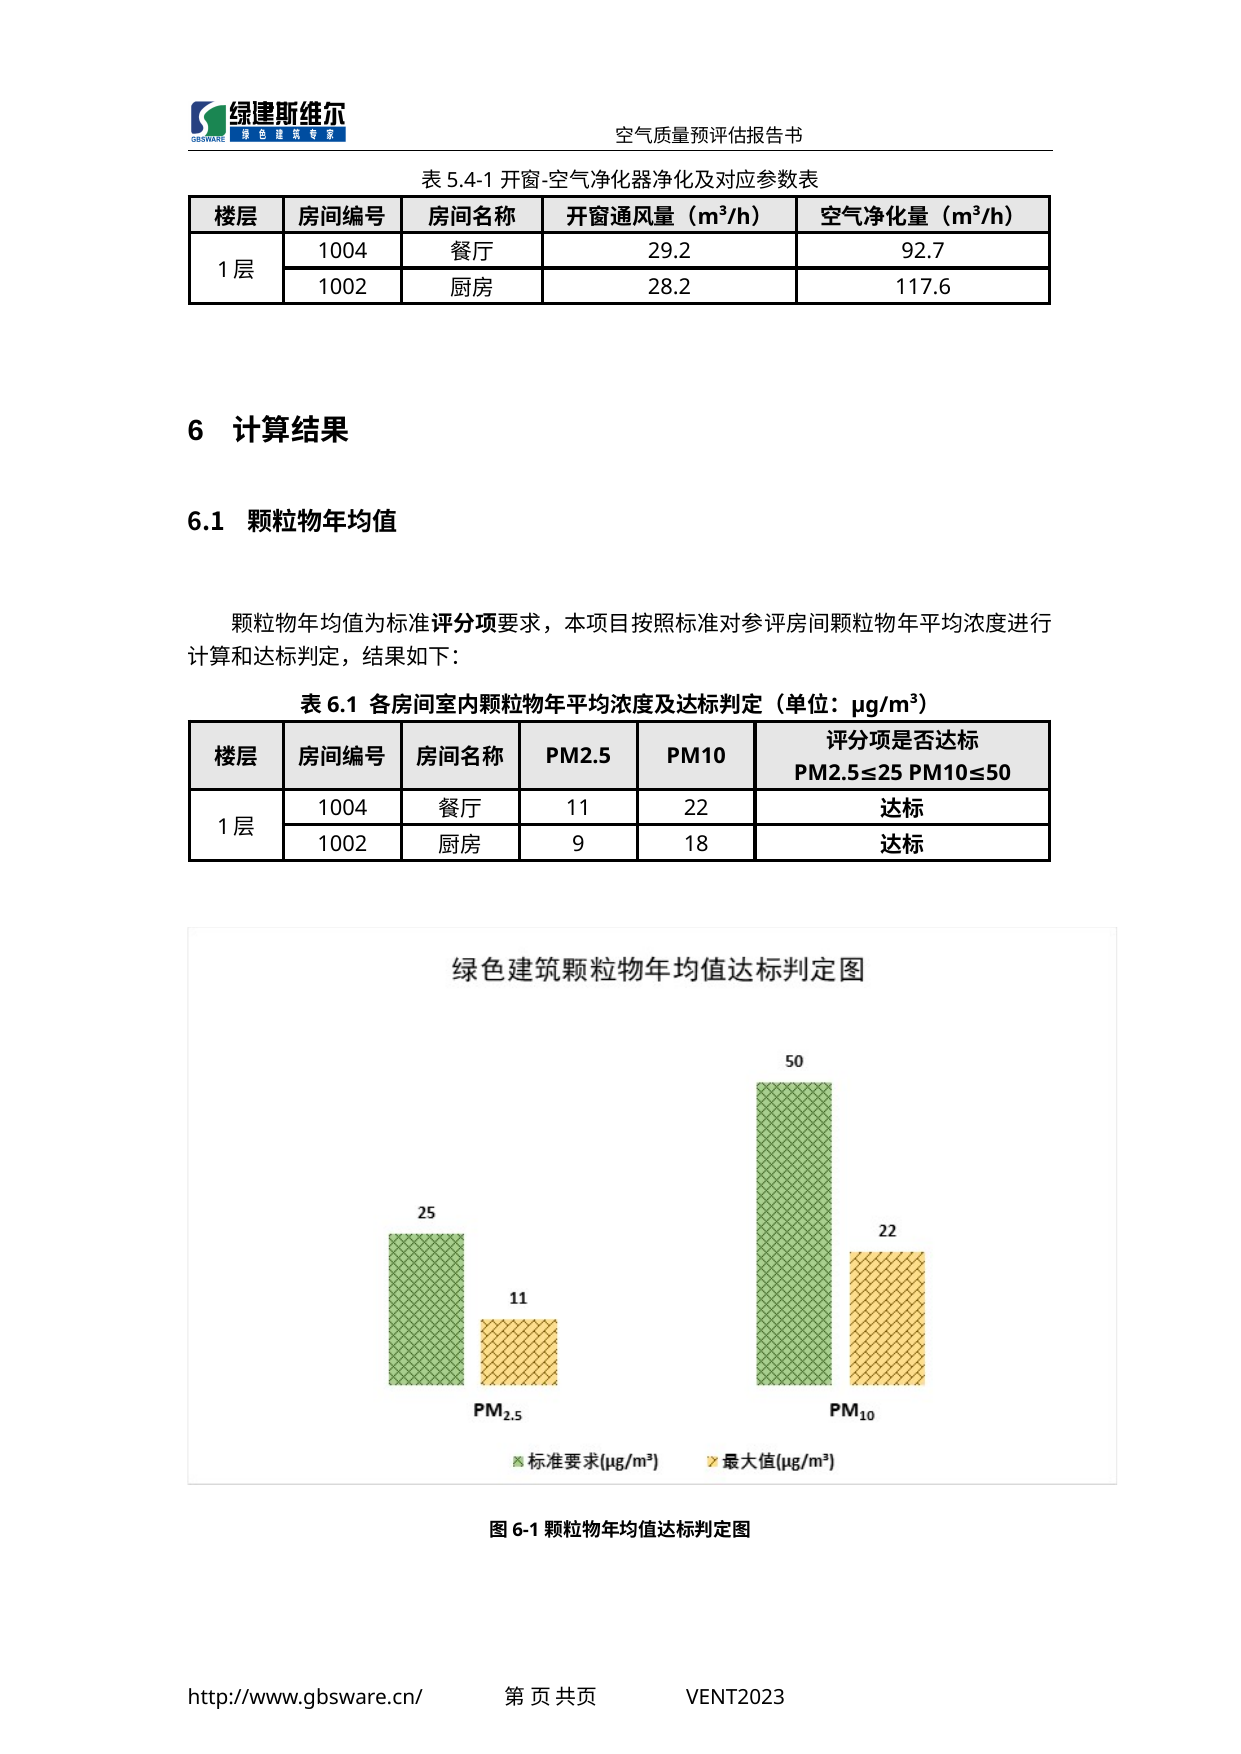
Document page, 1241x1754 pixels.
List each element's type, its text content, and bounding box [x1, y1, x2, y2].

table_header 房间名称 [403, 198, 541, 231]
table_cell 餐厅 [403, 234, 541, 266]
table_cell 达标 [757, 826, 1048, 859]
table_cell 1004 [285, 791, 400, 823]
table_cell 1002 [285, 270, 400, 302]
table_cell 达标 [757, 791, 1048, 823]
table_cell 28.2 [544, 270, 795, 302]
table_header PM10 [639, 723, 753, 788]
table_cell 18 [639, 826, 753, 859]
subtitle 计算结果 [187, 395, 1053, 460]
table_cell 22 [639, 791, 753, 823]
table_cell 29.2 [544, 234, 795, 266]
table_cell 1层 [191, 791, 282, 859]
table_header 楼层 [191, 198, 282, 231]
picture [187, 101, 347, 143]
text 表5.4-1 开窗-空气净化器净化及对应参数表 [187, 163, 1053, 195]
picture [187, 927, 1118, 1485]
table_cell 厨房 [403, 826, 518, 859]
table_cell 厨房 [403, 270, 541, 302]
table_cell 92.7 [798, 234, 1048, 266]
table_header 房间编号 [285, 723, 400, 788]
table_header 空气净化量（m³/h） [798, 198, 1048, 231]
table_cell 117.6 [798, 270, 1048, 302]
table_cell 1004 [285, 234, 400, 266]
table_header PM2.5 [521, 723, 636, 788]
table_header 房间编号 [285, 198, 400, 231]
text 颗粒物年均值为标准评分项要求，本项目按照标准对参评房间颗粒物年平均浓度进行计算和达标判定，结果如下： [187, 606, 1053, 671]
table_cell 1002 [285, 826, 400, 859]
table_header 楼层 [191, 723, 282, 788]
table_cell 11 [521, 791, 636, 823]
table_header 评分项是否达标 PM2.5≤25 PM10≤50 [757, 723, 1048, 788]
text 图6-1 颗粒物年均值达标判定图 [187, 1512, 1053, 1544]
table_cell 1层 [191, 234, 282, 302]
table_cell 9 [521, 826, 636, 859]
table_cell 餐厅 [403, 791, 518, 823]
subtitle 颗粒物年均值 [187, 487, 1053, 552]
table_header 开窗通风量（m³/h） [544, 198, 795, 231]
text 表6.1 各房间室内颗粒物年平均浓度及达标判定（单位：μg/m³） [187, 687, 1053, 719]
table_header 房间名称 [403, 723, 518, 788]
